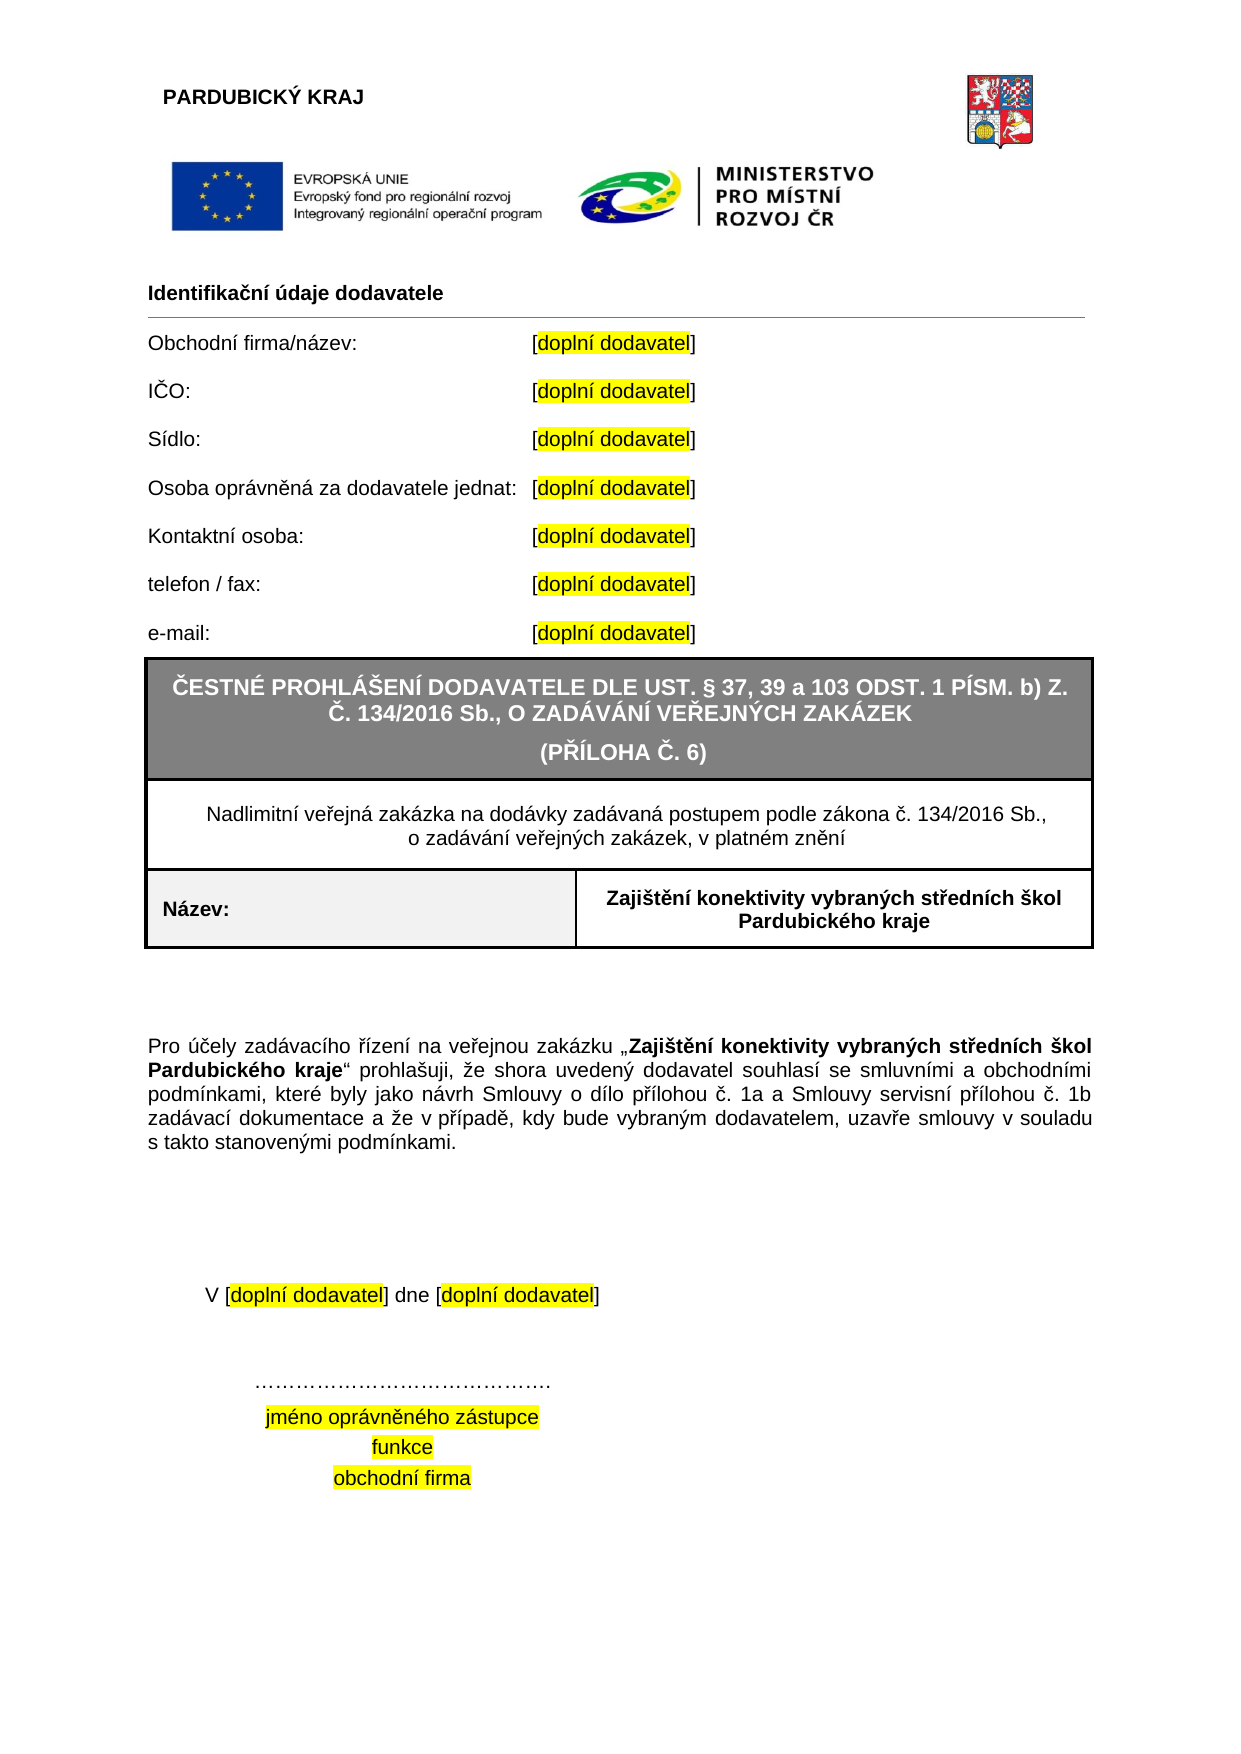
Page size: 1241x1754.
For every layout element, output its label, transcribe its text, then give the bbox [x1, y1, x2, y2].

table_cell telefon / fax: [148, 560, 532, 608]
table_header Identifikační údaje dodavatele [148, 269, 1085, 317]
table_cell e-mail: [148, 608, 532, 657]
table_cell [doplní dodavatel] [532, 415, 1085, 463]
picture [147, 138, 897, 253]
table_cell [doplní dodavatel] [532, 463, 1085, 512]
table_header ČESTNÉ PROHLÁŠENÍ DODAVATELE DLE UST. § 37, 39 a 103 ODST. 1 PÍSM. b) Z. Č. 134/2016 Sb., O ZADÁVÁNÍ VEŘEJNÝCH ZAKÁZEK (PŘÍLOHA Č. 6) [148, 660, 1091, 778]
table_cell [doplní dodavatel] [532, 608, 1085, 657]
table_cell [doplní dodavatel] [532, 318, 1085, 367]
table_cell [doplní dodavatel] [532, 512, 1085, 560]
picture [965, 73, 1034, 150]
table_cell [doplní dodavatel] [532, 367, 1085, 415]
table_header V [doplní dodavatel] dne [doplní dodavatel] [163, 1234, 642, 1319]
table_cell Kontaktní osoba: [148, 512, 532, 560]
table_cell ……………………………………. jméno oprávněného zástupce funkce obchodní firma [163, 1320, 642, 1496]
table_cell Osoba oprávněná za dodavatele jednat: [148, 463, 532, 512]
table_cell Název: [148, 871, 575, 946]
table_cell Obchodní firma/název: [148, 318, 532, 367]
table_cell Zajištění konektivity vybraných středních škol Pardubického kraje [577, 871, 1091, 946]
text Pro účely zadávacího řízení na veřejnou zakázku „Zajištění konektivity vybraných středních škol Pardubického kraje“ prohlašuji, že shora uvedený dodavatel souhlasí se smluvními a obchodními podmínkami, které byly jako návrh Smlouvy o dílo přílohou č. 1a a Smlouvy servisní přílohou č. 1b zadávací dokumentace a že v případě, kdy bude vybraným dodavatelem, uzavře smlouvy v souladu s takto stanovenými podmínkami. [148, 1034, 1093, 1154]
table_cell [doplní dodavatel] [532, 560, 1085, 608]
table_cell IČO: [148, 367, 532, 415]
table_cell Nadlimitní veřejná zakázka na dodávky zadávaná postupem podle zákona č. 134/2016 Sb., o zadávání veřejných zakázek, v platném znění [148, 781, 1091, 868]
table_cell Sídlo: [148, 415, 532, 463]
